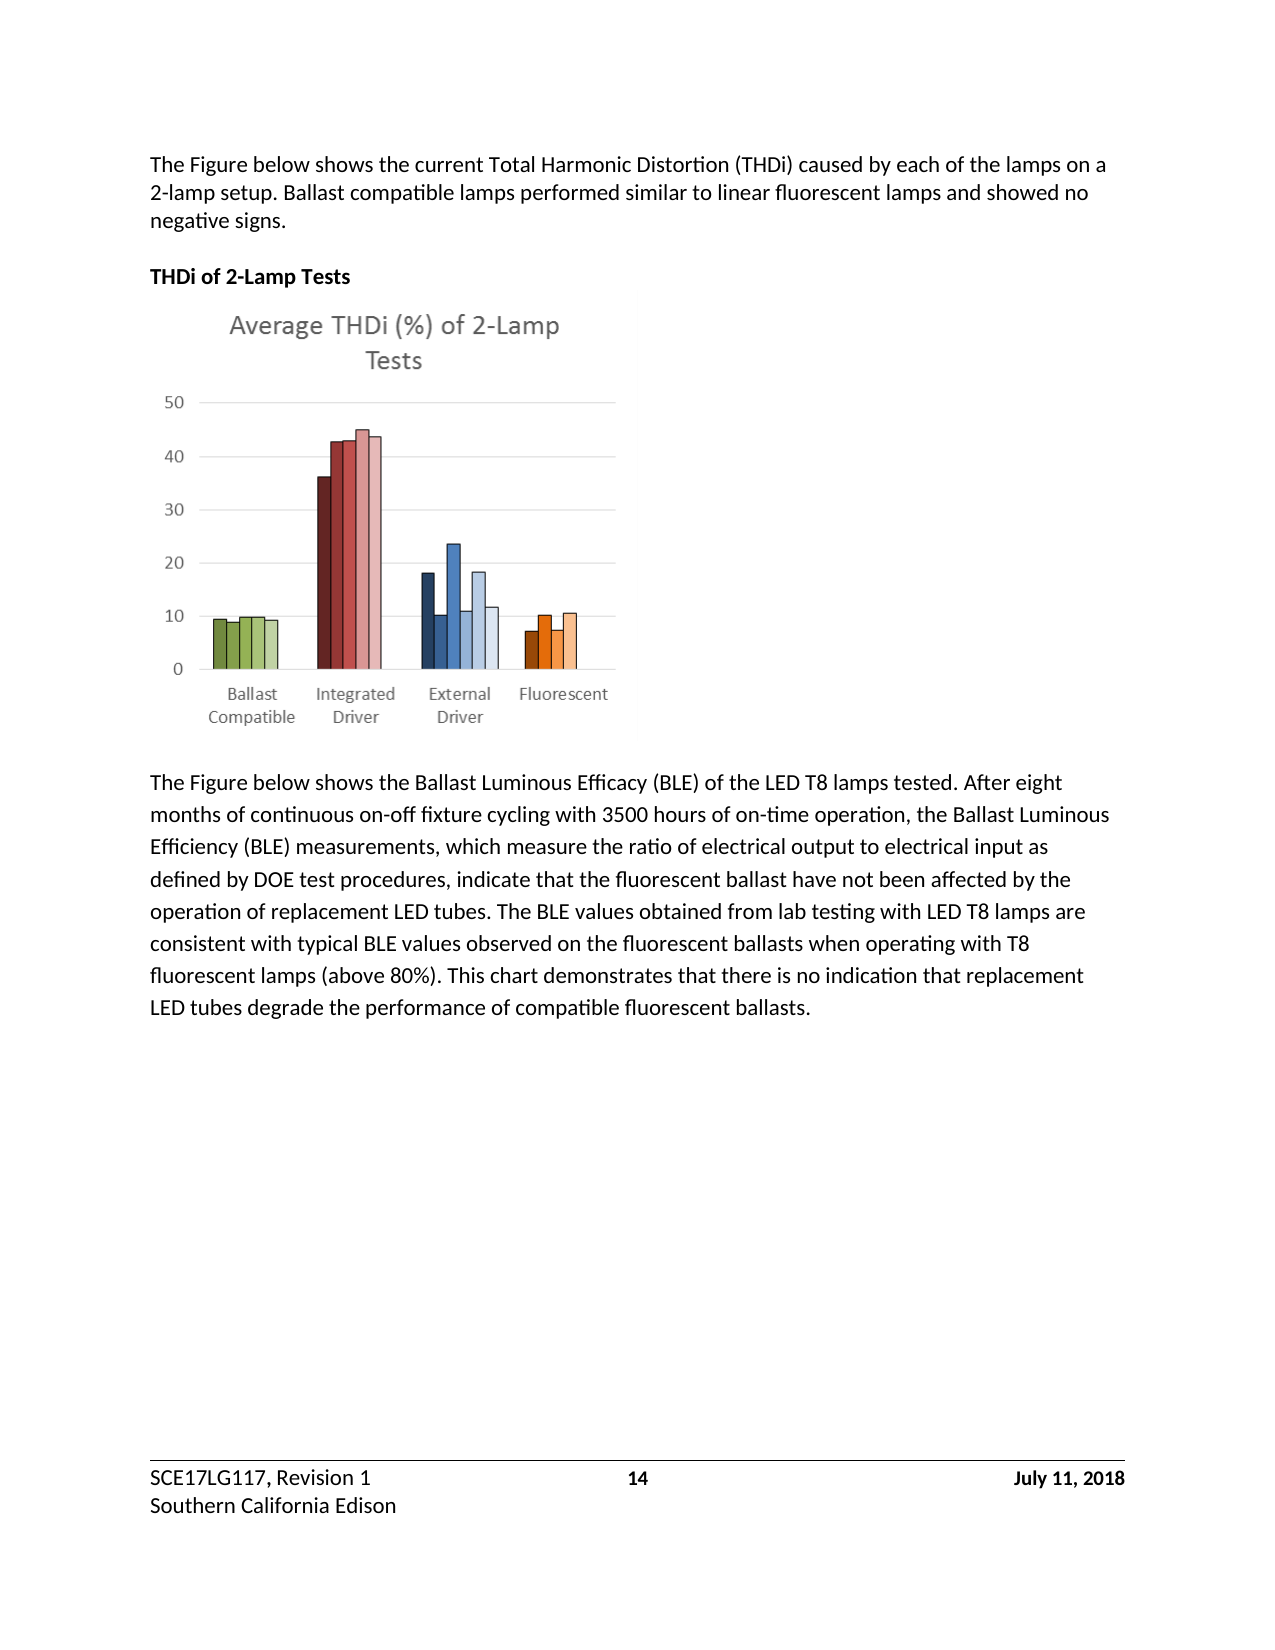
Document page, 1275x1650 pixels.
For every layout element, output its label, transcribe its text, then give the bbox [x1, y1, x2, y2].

text The Figure below shows the current Total Harmonic Distortion (THDi) caused by each of the lamps on a 2-lamp setup. Ballast compatible lamps performed similar to linear fluorescent lamps and showed no negative signs. [150, 150, 1125, 234]
text THDi of 2-Lamp Tests [150, 262, 1125, 290]
picture [150, 290, 638, 741]
text The Figure below shows the Ballast Luminous Efficacy (BLE) of the LED T8 lamps tested. After eight months of continuous on-off fixture cycling with 3500 hours of on-time operation, the Ballast Luminous Efficiency (BLE) measurements, which measure the ratio of electrical output to electrical input as defined by DOE test procedures, indicate that the fluorescent ballast have not been affected by the operation of replacement LED tubes. The BLE values obtained from lab testing with LED T8 lamps are consistent with typical BLE values observed on the fluorescent ballasts when operating with T8 fluorescent lamps (above 80%). This chart demonstrates that there is no indication that replacement LED tubes degrade the performance of compatible fluorescent ballasts. [150, 768, 1125, 1021]
